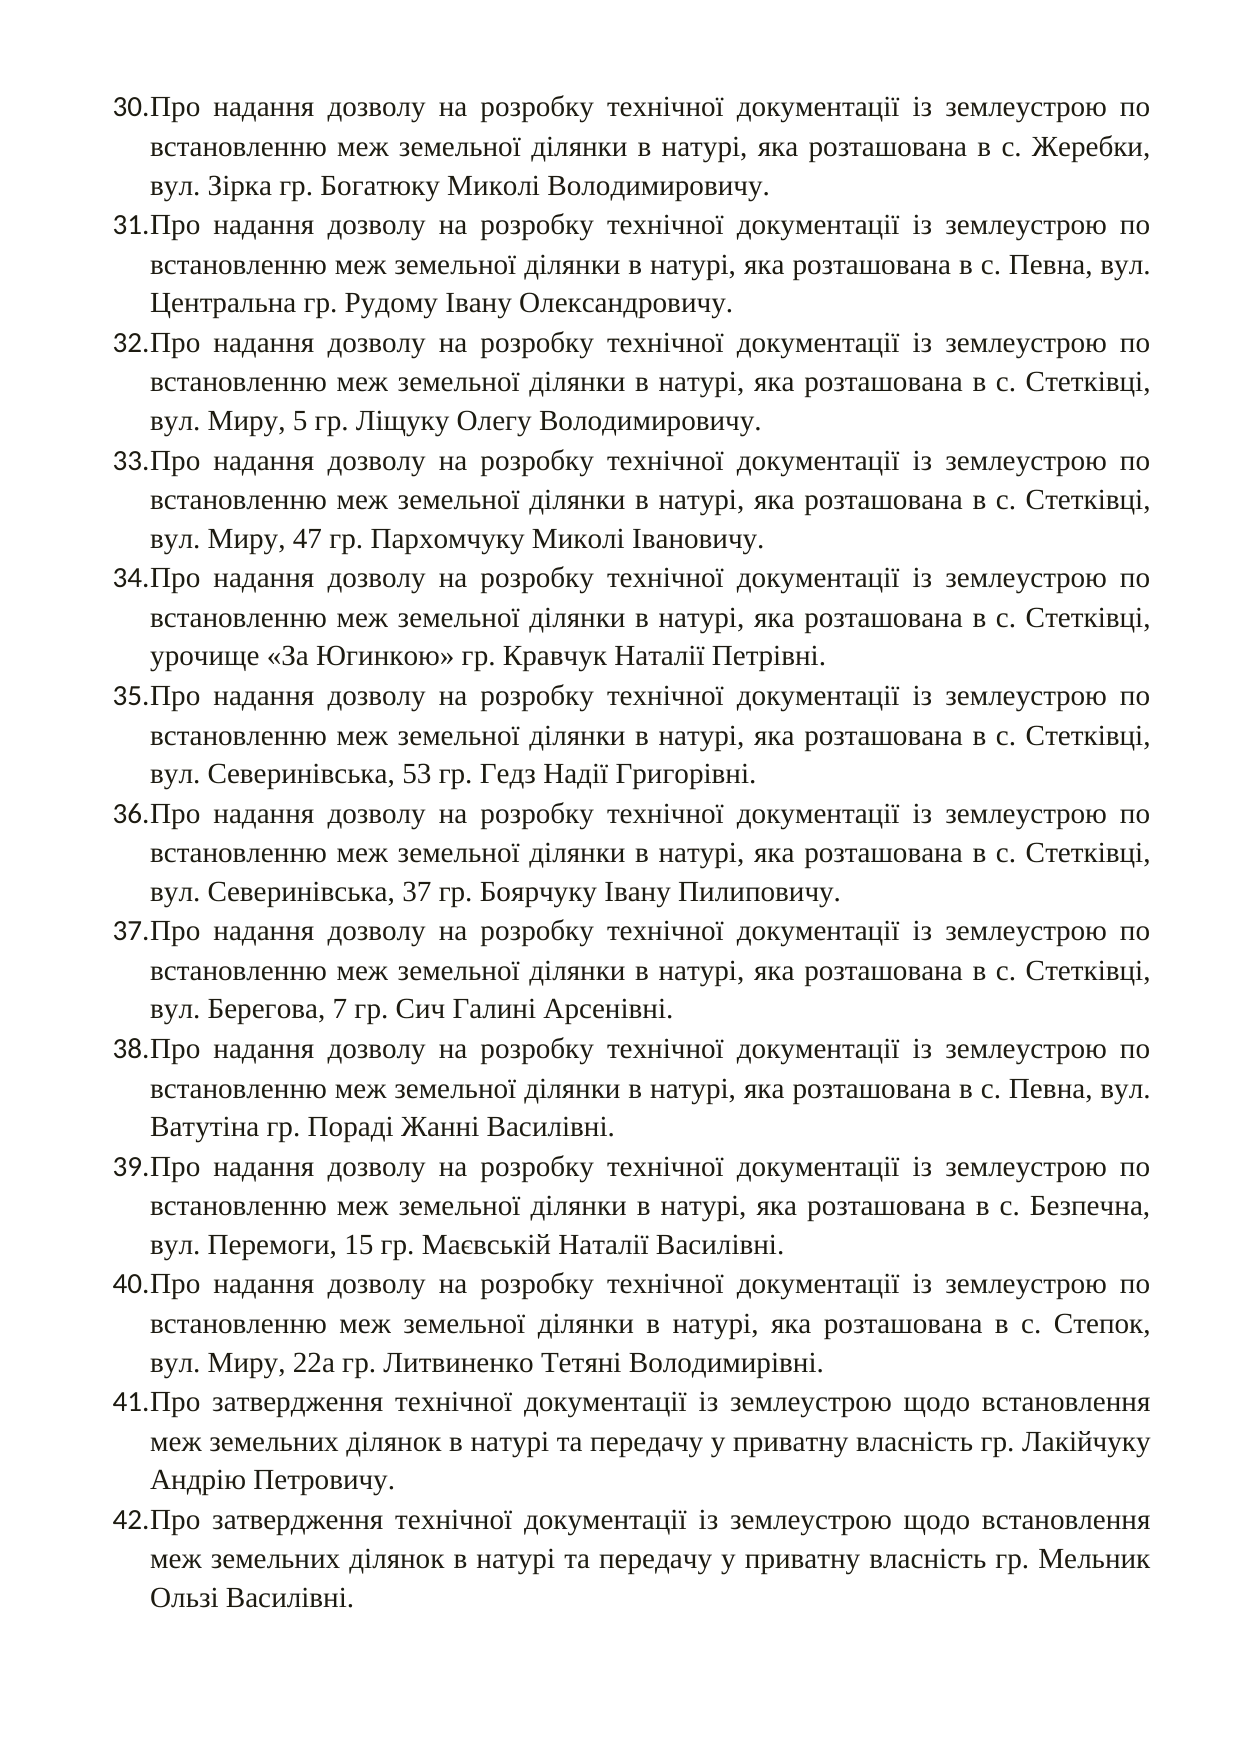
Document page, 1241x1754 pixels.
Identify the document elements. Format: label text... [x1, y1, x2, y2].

list Про затвердження технічної документації із землеустрою щодо встановлення меж земельних ділянок в натурі та передачу у приватну власність гр. Лакійчуку Андрію Петровичу. [112, 1383, 1152, 1496]
list Про надання дозволу на розробку технічної документації із землеустрою по встановленню меж земельної ділянки в натурі, яка розташована в с. Стетківці, вул. Берегова, 7 гр. Сич Галині Арсенівні. [112, 912, 1152, 1025]
list Про надання дозволу на розробку технічної документації із землеустрою по встановленню меж земельної ділянки в натурі, яка розташована в с. Стетківці, урочище «За Югинкою» гр. Кравчук Наталії Петрівні. [112, 559, 1152, 672]
list Про надання дозволу на розробку технічної документації із землеустрою по встановленню меж земельної ділянки в натурі, яка розташована в с. Безпечна, вул. Перемоги, 15 гр. Маєвській Наталії Василівні. [112, 1148, 1152, 1261]
list Про надання дозволу на розробку технічної документації із землеустрою по встановленню меж земельної ділянки в натурі, яка розташована в с. Стетківці, вул. Северинівська, 37 гр. Боярчуку Івану Пилиповичу. [112, 795, 1152, 907]
list Про надання дозволу на розробку технічної документації із землеустрою по встановленню меж земельної ділянки в натурі, яка розташована в с. Жеребки, вул. Зірка гр. Богатюку Миколі Володимировичу. [112, 88, 1152, 201]
list Про надання дозволу на розробку технічної документації із землеустрою по встановленню меж земельної ділянки в натурі, яка розташована в с. Певна, вул. Ватутіна гр. Пораді Жанні Василівні. [112, 1030, 1152, 1143]
list Про надання дозволу на розробку технічної документації із землеустрою по встановленню меж земельної ділянки в натурі, яка розташована в с. Стетківці, вул. Северинівська, 53 гр. Гедз Надії Григорівні. [112, 677, 1152, 790]
list Про надання дозволу на розробку технічної документації із землеустрою по встановленню меж земельної ділянки в натурі, яка розташована в с. Стетківці, вул. Миру, 47 гр. Пархомчуку Миколі Івановичу. [112, 442, 1152, 554]
list Про надання дозволу на розробку технічної документації із землеустрою по встановленню меж земельної ділянки в натурі, яка розташована в с. Стетківці, вул. Миру, 5 гр. Ліщуку Олегу Володимировичу. [112, 324, 1152, 437]
list Про надання дозволу на розробку технічної документації із землеустрою по встановленню меж земельної ділянки в натурі, яка розташована в с. Певна, вул. Центральна гр. Рудому Івану Олександровичу. [112, 206, 1152, 319]
list Про затвердження технічної документації із землеустрою щодо встановлення меж земельних ділянок в натурі та передачу у приватну власність гр. Мельник Ользі Василівні. [112, 1501, 1152, 1614]
list Про надання дозволу на розробку технічної документації із землеустрою по встановленню меж земельної ділянки в натурі, яка розташована в с. Степок, вул. Миру, 22а гр. Литвиненко Тетяні Володимирівні. [112, 1266, 1152, 1378]
